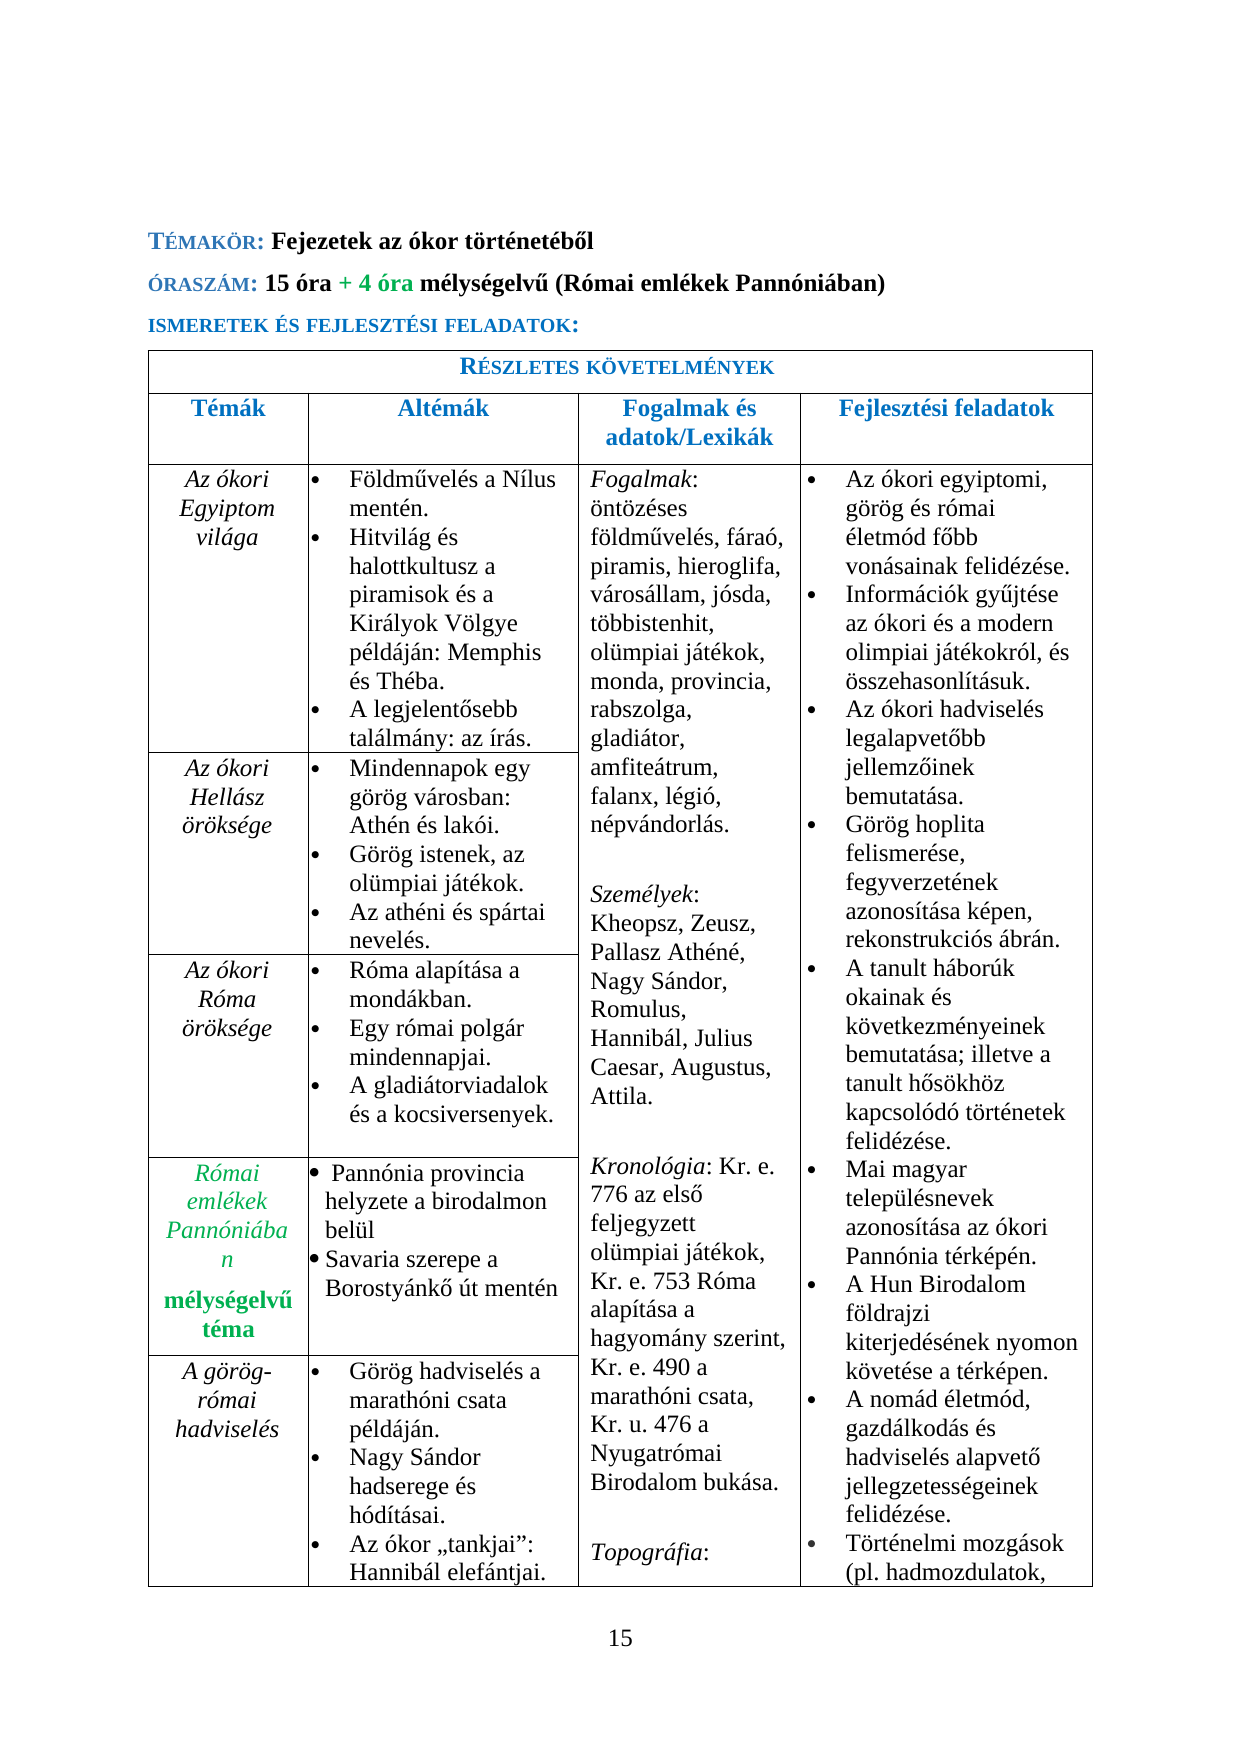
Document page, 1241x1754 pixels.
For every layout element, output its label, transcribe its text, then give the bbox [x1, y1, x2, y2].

text Témakör: Fejezetek az ókor történetéből [148, 226, 1093, 255]
table_cell Altémák [309, 394, 578, 463]
table_cell Az ókori Egyiptom világa [149, 465, 308, 752]
table_cell Római emlékek Pannóniában mélységelvű téma [149, 1158, 308, 1355]
table_cell Fejlesztési feladatok [801, 394, 1092, 463]
text óraszám: 15 óra + 4 óra mélységelvű (Római emlékek Pannóniában) [148, 268, 1093, 296]
table_cell Fogalmak és adatok/Lexikák [579, 394, 800, 463]
table_cell Az ókori Hellász öröksége [149, 753, 308, 954]
table_header Részletes követelmények [149, 351, 1092, 392]
table_cell Fogalmak: öntözéses földművelés, fáraó, piramis, hieroglifa, városállam, jósda, többistenhit, olümpiai játékok, monda, provincia, rabszolga, gladiátor, amfiteátrum, falanx, légió, népvándorlás. Személyek: Kheopsz, Zeusz, Pallasz Athéné, Nagy Sándor, Romulus, Hannibál, Julius Caesar, Augustus, Attila. Kronológia: Kr. e. 776 az első feljegyzett olümpiai játékok, Kr. e. 753 Róma alapítása a hagyomány szerint, Kr. e. 490 a marathóni csata, Kr. u. 476 a Nyugatrómai Birodalom bukása. Topográfia: Egyiptom, Nílus, Athén, Olümpia, Spárta, Itália, Róma, Pannónia, Aquincum, Marathón, Római Birodalom. [579, 465, 800, 1586]
table_cell Az ókori Róma öröksége [149, 955, 308, 1157]
table_cell Pannónia provincia helyzete a birodalmon belül Savaria szerepe a Borostyánkő út mentén [309, 1158, 578, 1355]
table_cell Az ókori egyiptomi, görög és római életmód főbb vonásainak felidézése. Információk gyűjtése az ókori és a modern olimpiai játékokról, és összehasonlításuk. Az ókori hadviselés legalapvetőbb jellemzőinek bemutatása. Görög hoplita felismerése, fegyverzetének azonosítása képen, rekonstrukciós ábrán. A tanult háborúk okainak és következményeinek bemutatása; illetve a tanult hősökhöz kapcsolódó történetek felidézése. Mai magyar településnevek azonosítása az ókori Pannónia térképén. A Hun Birodalom földrajzi kiterjedésének nyomon követése a térképen. A nomád életmód, gazdálkodás és hadviselés alapvető jellegzetességeinek felidézése. Történelmi mozgások (pl. hadmozdulatok, hadjáratok, népmozgások) nyomon követése történelmi térképen. [801, 465, 1092, 1586]
table_cell Mindennapok egy görög városban: Athén és lakói. Görög istenek, az olümpiai játékok. Az athéni és spártai nevelés. [309, 753, 578, 954]
table_cell Földművelés a Nílus mentén. Hitvilág és halottkultusz a piramisok és a Királyok Völgye példáján: Memphis és Théba. A legjelentősebb találmány: az írás. [309, 465, 578, 752]
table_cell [309, 1356, 578, 1586]
table_cell Témák [149, 394, 308, 463]
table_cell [149, 1356, 308, 1586]
table_cell Róma alapítása a mondákban. Egy római polgár mindennapjai. A gladiátorviadalok és a kocsiversenyek. [309, 955, 578, 1157]
text ismeretek és fejlesztési feladatok: [148, 309, 1093, 338]
